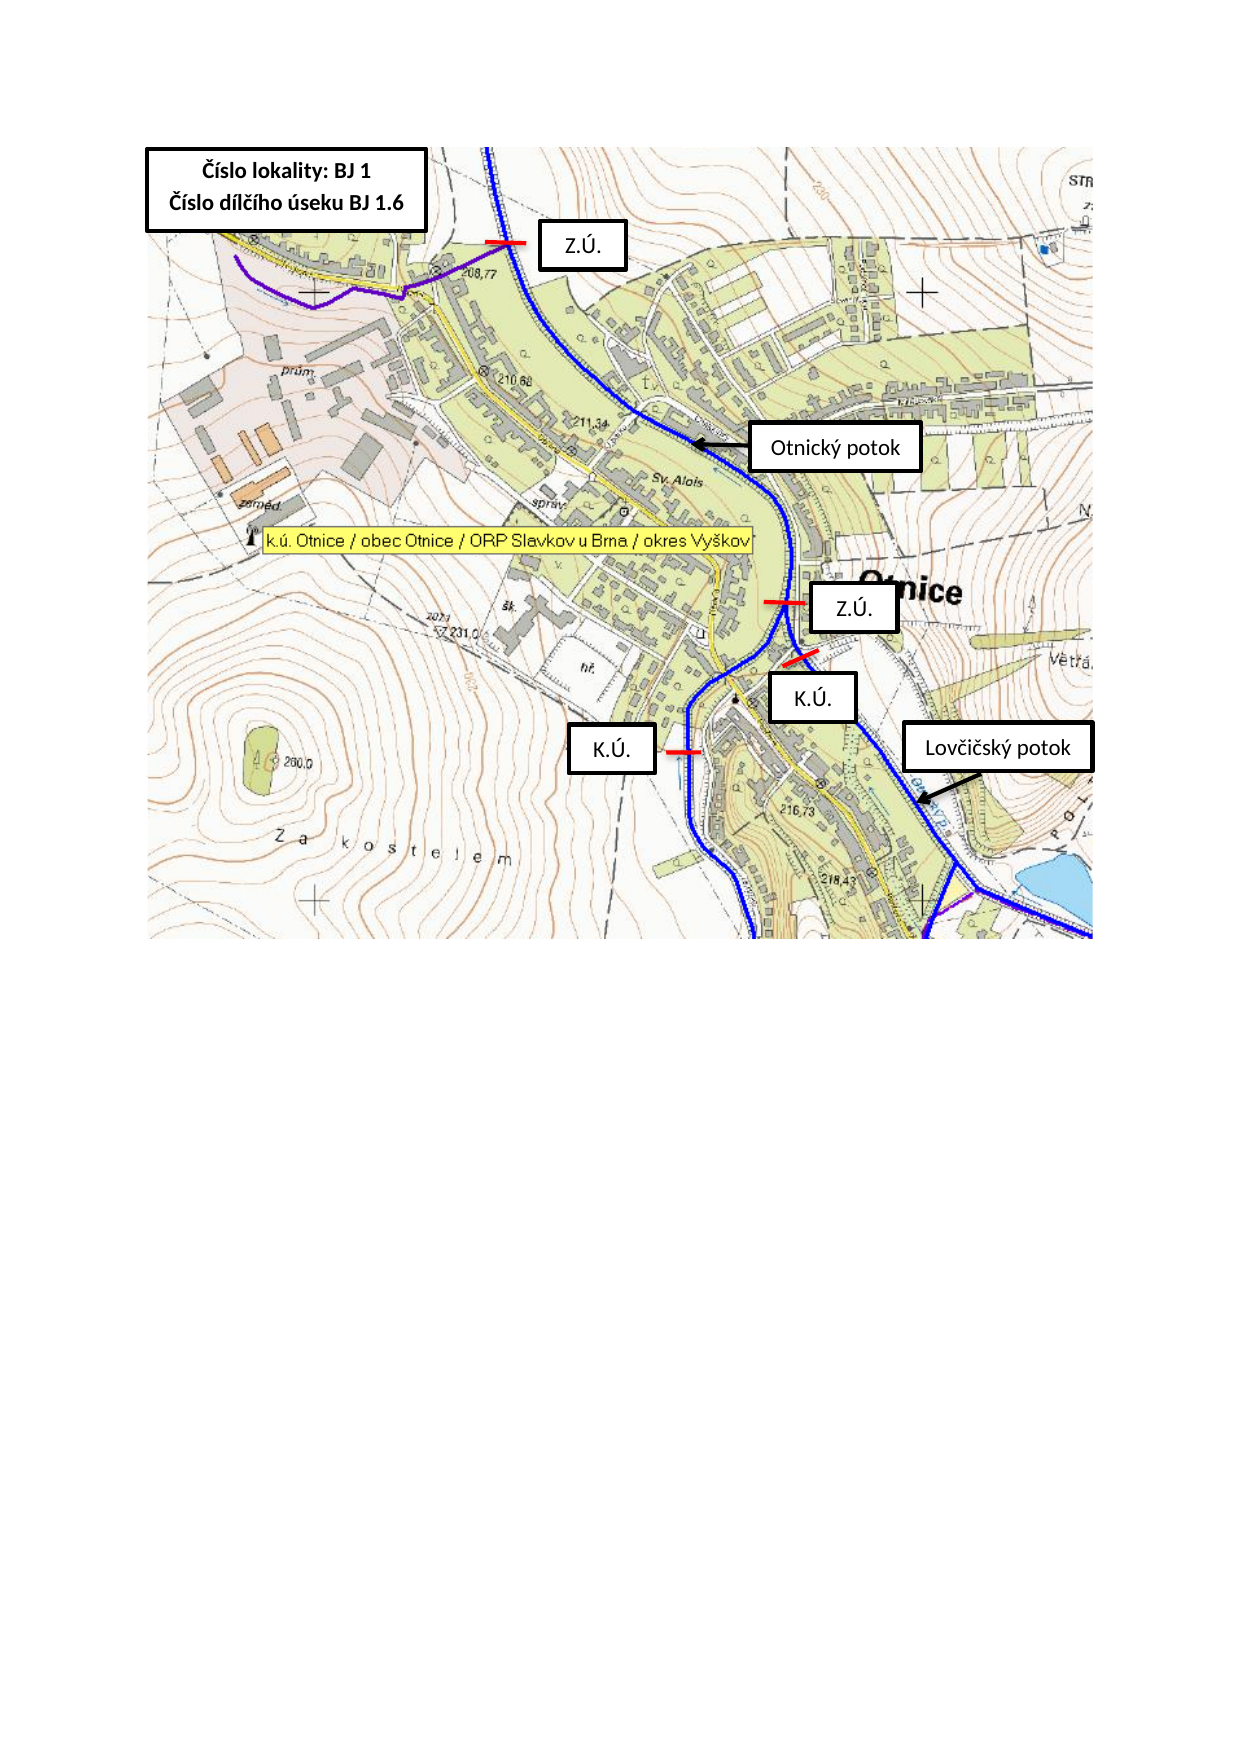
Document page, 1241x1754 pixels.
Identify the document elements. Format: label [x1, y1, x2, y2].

picture [147, 147, 1093, 939]
